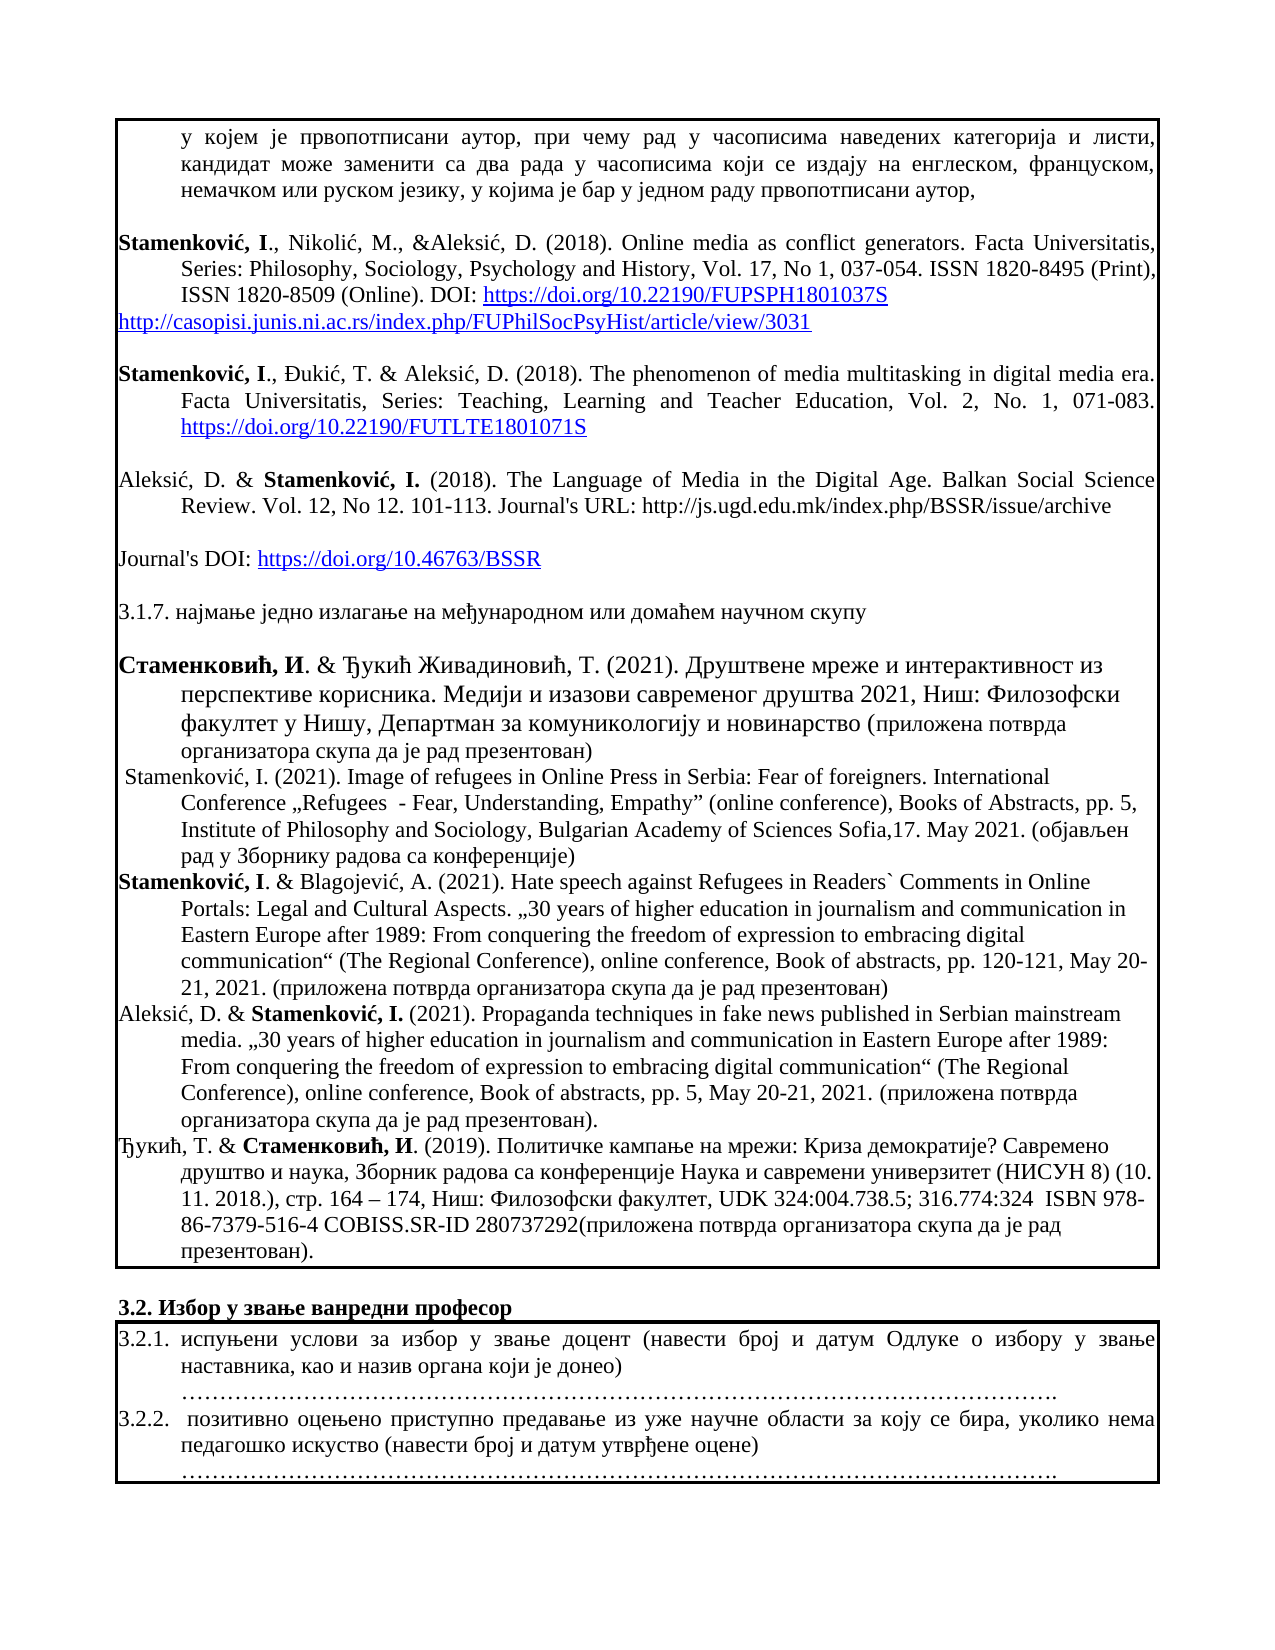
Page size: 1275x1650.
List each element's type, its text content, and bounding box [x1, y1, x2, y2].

text ……………………………………………………………………………………………………. [118, 1457, 1157, 1481]
text ……………………………………………………………………………………………………. [118, 1378, 1157, 1404]
text Stamenković, I. & Blagojević, A. (2021). Hate speech against Refugees in Readers` Comments in Online Portals: Legal and Cultural Aspects. „30 years of higher education in journalism and communication in Eastern Europe after 1989: From conquering the freedom of expression to embracing digital communication“ (The Regional Conference), online conference, Book of abstracts, pp. 120-121, May 20-21, 2021. (приложена потврда организатора скупа да је рад презентован) [118, 868, 1157, 1000]
text 3.1.7. најмање једно излагање на међународном или домаћем научном скупу [118, 598, 1157, 624]
text 3.2.1. испуњени услови за избор у звање доцент (навести број и датум Одлуке о избору у звање наставника, као и назив органа који је донео) [118, 1324, 1157, 1378]
text Stamenković, I., Nikolić, M., &Aleksić, D. (2018). Online media as conflict generators. Facta Universitatis, Series: Philosophy, Sociology, Psychology and History, Vol. 17, No 1, 037-054. ISSN 1820-8495 (Print), ISSN 1820-8509 (Online). DOI: https://doi.org/10.22190/FUPSPH1801037S [118, 229, 1157, 308]
text Aleksić, D. & Stamenković, I. (2018). The Language of Media in the Digital Age. Balkan Social Science Review. Vol. 12, No 12. 101-113. Journal's URL: http://js.ugd.edu.mk/index.php/BSSR/issue/archive [118, 466, 1157, 519]
text Journal's DOI: https://doi.org/10.46763/BSSR [118, 545, 1157, 571]
text 3.2.2. позитивно оцењено приступно предавање из уже научне области за коју се бира, уколико нема педагошко искуство (навести број и датум утврђене оцене) [118, 1404, 1157, 1457]
text Aleksić, D. & Stamenković, I. (2021). Propaganda techniques in fake news published in Serbian mainstream media. „30 years of higher education in journalism and communication in Eastern Europe after 1989: From conquering the freedom of expression to embracing digital communication“ (The Regional Conference), online conference, Book of abstracts, pp. 5, May 20-21, 2021. (приложена потврда организатора скупа да је рад презентован). [118, 1000, 1157, 1127]
text Stamenković, I. (2021). Image of refugees in Online Press in Serbia: Fear of foreigners. International Conference „Refugees - Fear, Understanding, Empathy” (online conference), Books of Abstracts, pp. 5, Institute of Philosophy and Sociology, Bulgarian Academy of Sciences Sofia,17. May 2021. (објављен рад у Зборнику радова са конференције) [118, 763, 1157, 868]
text Ђукић, Т. & Стаменковић, И. (2019). Политичке кампање на мрежи: Криза демократије? Савремено друштво и наука, Зборник радова са конференције Наука и савремени универзитет (НИСУН 8) (10. 11. 2018.), стр. 164 – 174, Ниш: Филозофски факултет, UDK 324:004.738.5; 316.774:324 ISBN 978-86-7379-516-4 COBISS.SR-ID 280737292(приложена потврда организатора скупа да је рад презентован). [118, 1127, 1157, 1266]
text Stamenković, I., Đukić, T. & Aleksić, D. (2018). The phenomenon of media multitasking in digital media era. Facta Universitatis, Series: Teaching, Learning and Teacher Education, Vol. 2, No. 1, 071-083. https://doi.org/10.22190/FUTLTE1801071S [118, 361, 1157, 439]
text Стаменковић, И. & Ђукић Живадиновић, Т. (2021). Друштвене мреже и интерактивност из перспективе корисника. Медији и изазови савременог друштва 2021, Ниш: Филозофски факултет у Нишу, Департман за комуникологију и новинарство (приложена потврда организатора скупа да је рад презентован) [118, 650, 1157, 763]
text http://casopisi.junis.ni.ac.rs/index.php/FUPhilSocPsyHist/article/view/3031 [118, 308, 1157, 334]
text 3.2. Избор у звање ванредни професор [118, 1294, 1157, 1320]
text у којем је првопотписани аутор, при чему рад у часописима наведених категорија и листи, кандидат може заменити са два рада у часописима који се издају на енглеском, француском, немачком или руском језику, у којима је бар у једном раду првопотписани аутор, [118, 121, 1157, 202]
